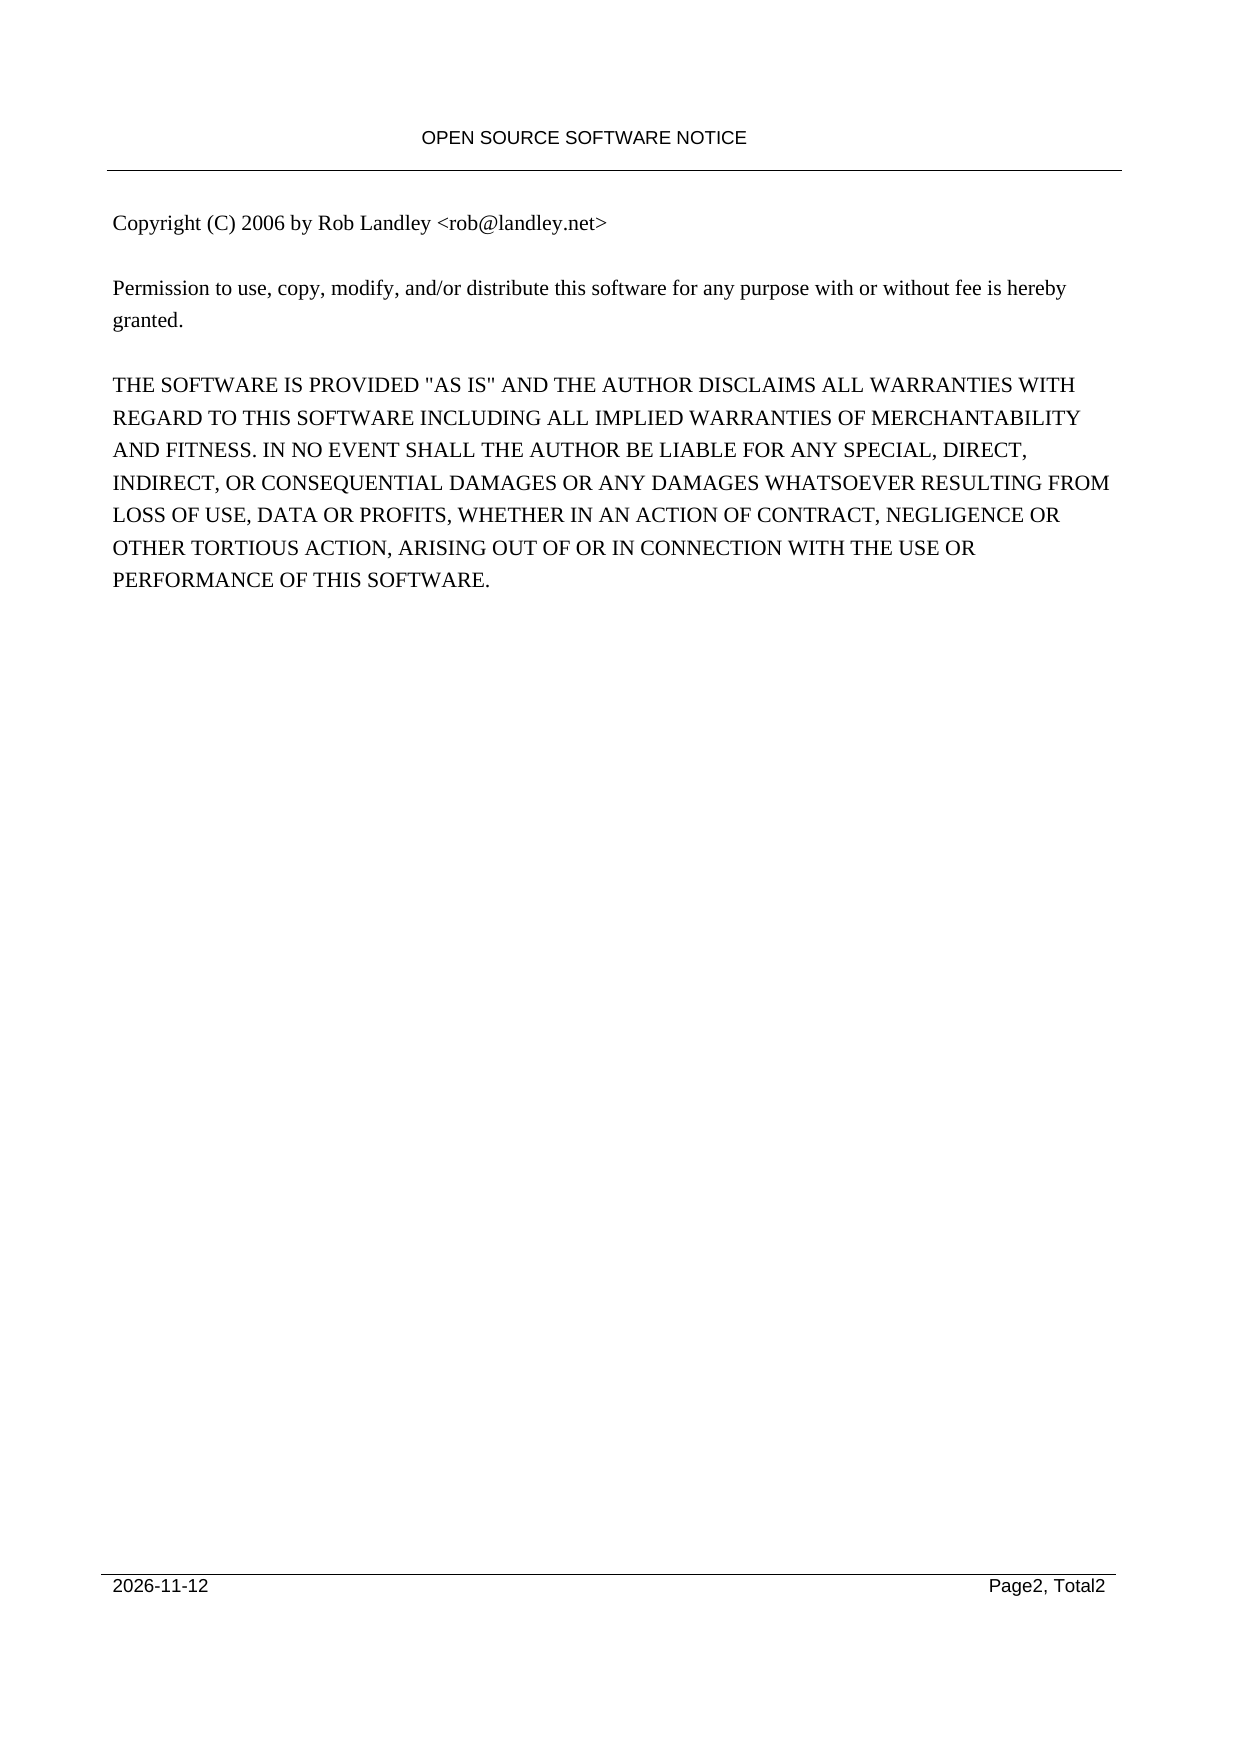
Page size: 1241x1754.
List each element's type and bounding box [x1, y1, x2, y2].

text [112, 206, 1128, 629]
